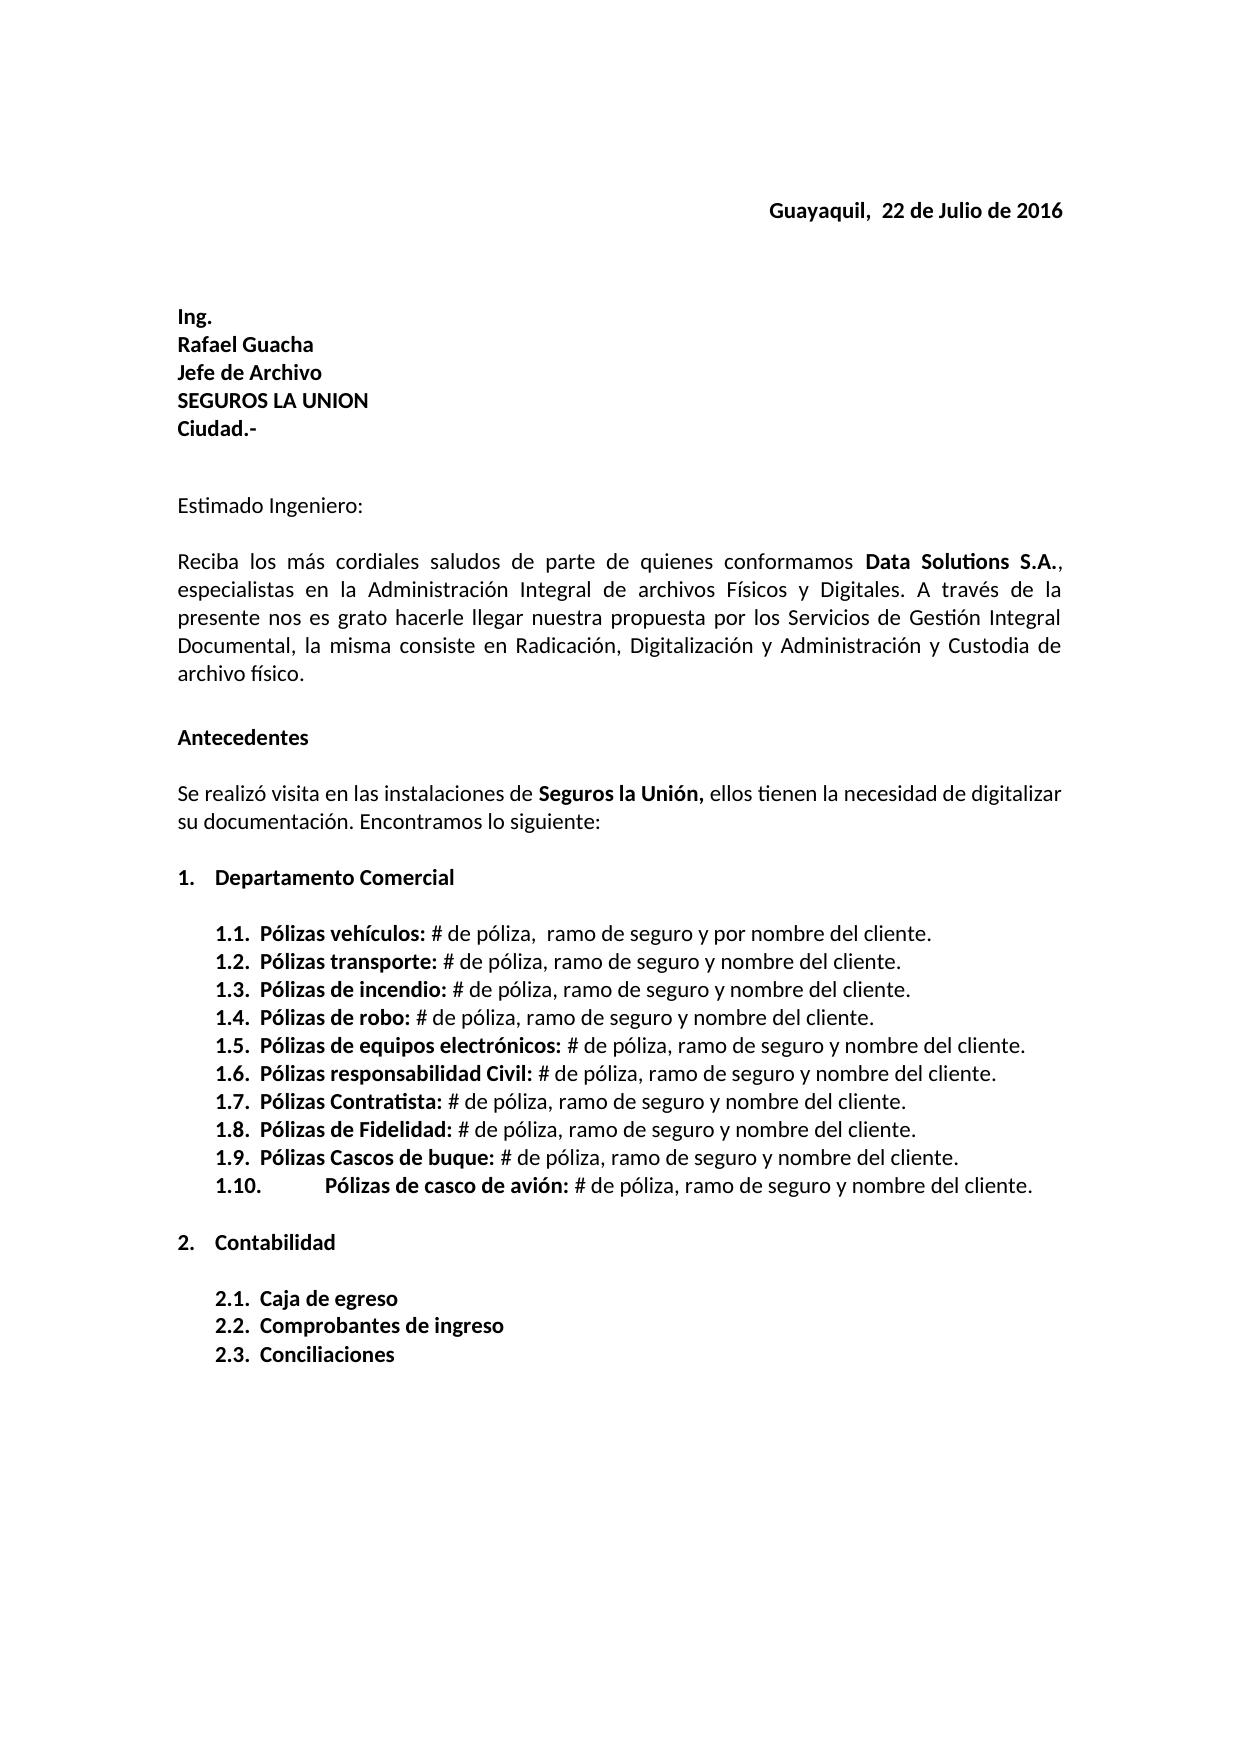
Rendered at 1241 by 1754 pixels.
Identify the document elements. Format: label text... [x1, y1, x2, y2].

list Departamento Comercial [177, 863, 1063, 891]
text SEGUROS LA UNION [177, 387, 1063, 414]
list Pólizas vehículos: # de póliza, ramo de seguro y por nombre del cliente. [215, 919, 1063, 947]
text Guayaquil, 22 de Julio de 2016 [177, 196, 1063, 224]
list Pólizas de casco de avión: # de póliza, ramo de seguro y nombre del cliente. [215, 1172, 1063, 1199]
text Antecedentes [177, 723, 1063, 751]
list Caja de egreso [215, 1284, 1063, 1312]
list Pólizas Cascos de buque: # de póliza, ramo de seguro y nombre del cliente. [215, 1143, 1063, 1172]
text Ciudad.- [177, 414, 1063, 443]
list Pólizas responsabilidad Civil: # de póliza, ramo de seguro y nombre del cliente. [215, 1059, 1063, 1087]
text Rafael Guacha [177, 331, 1063, 358]
list Comprobantes de ingreso [215, 1312, 1063, 1340]
text Estimado Ingeniero: [177, 491, 1063, 519]
list Pólizas de Fidelidad: # de póliza, ramo de seguro y nombre del cliente. [215, 1116, 1063, 1143]
text Se realizó visita en las instalaciones de Seguros la Unión, ellos tienen la necesidad de digitalizar su documentación. Encontramos lo siguiente: [177, 779, 1063, 835]
list Contabilidad [177, 1228, 1063, 1256]
text Reciba los más cordiales saludos de parte de quienes conformamos Data Solutions S.A., especialistas en la Administración Integral de archivos Físicos y Digitales. A través de la presente nos es grato hacerle llegar nuestra propuesta por los Servicios de Gestión Integral Documental, la misma consiste en Radicación, Digitalización y Administración y Custodia de archivo físico. [177, 547, 1063, 688]
list Conciliaciones [215, 1340, 1063, 1368]
list Pólizas transporte: # de póliza, ramo de seguro y nombre del cliente. [215, 947, 1063, 975]
list Pólizas de equipos electrónicos: # de póliza, ramo de seguro y nombre del cliente. [215, 1031, 1063, 1059]
text Jefe de Archivo [177, 358, 1063, 387]
text Ing. [177, 302, 1063, 331]
list Pólizas Contratista: # de póliza, ramo de seguro y nombre del cliente. [215, 1087, 1063, 1116]
list Pólizas de robo: # de póliza, ramo de seguro y nombre del cliente. [215, 1003, 1063, 1031]
list Pólizas de incendio: # de póliza, ramo de seguro y nombre del cliente. [215, 975, 1063, 1003]
